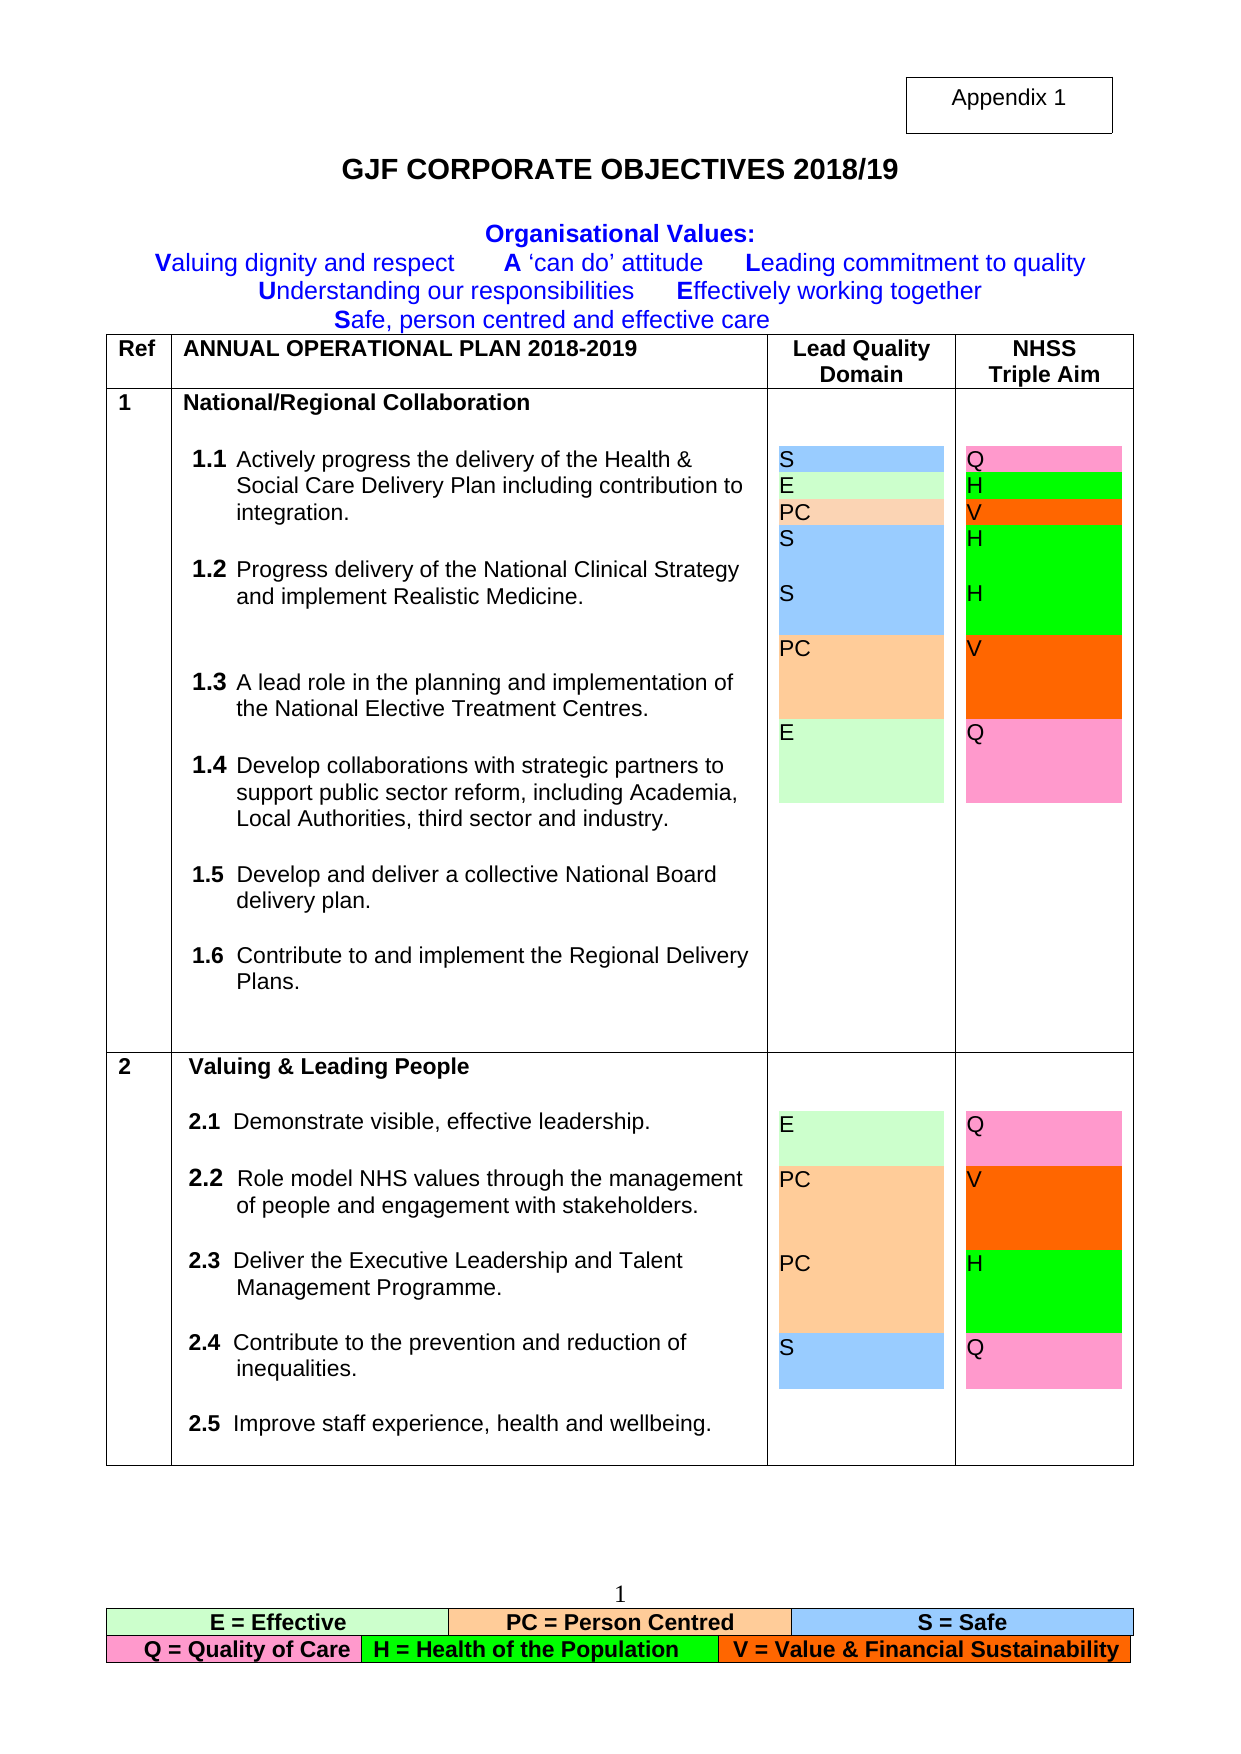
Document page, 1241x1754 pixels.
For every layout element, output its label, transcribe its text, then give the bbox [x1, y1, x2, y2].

title Safe, person centred and effective care [118, 305, 1122, 334]
table_cell Q V H Q [956, 1053, 1133, 1465]
text GJF CORPORATE OBJECTIVES 2018/19 [118, 152, 1122, 185]
title Organisational Values: [118, 219, 1122, 247]
table_cell S E PC S S PC E [768, 389, 955, 1052]
table_header Ref [107, 335, 171, 387]
table_cell E PC PC S [768, 1053, 955, 1465]
title Valuing dignity and respect A ‘can do’ attitude Leading commitment to quality Understanding our responsibilities Effectively working together [118, 247, 1122, 305]
table_cell 2 [107, 1053, 171, 1465]
table_header Lead Quality Domain [768, 335, 955, 387]
table_cell Valuing & Leading People 2.1 Demonstrate visible, effective leadership. 2.2 Role model NHS values through the management of people and engagement with stakeholders. 2.3 Deliver the Executive Leadership and Talent Management Programme. 2.4 Contribute to the prevention and reduction of inequalities. 2.5 Improve staff experience, health and wellbeing. [172, 1053, 767, 1465]
table_cell 1 [107, 389, 171, 1052]
table_cell Q H V H H V Q [956, 389, 1133, 1052]
table_header ANNUAL OPERATIONAL PLAN 2018-2019 [172, 335, 767, 387]
table_header NHSS Triple Aim [956, 335, 1133, 387]
table_cell National/Regional Collaboration Actively progress the delivery of the Health & Social Care Delivery Plan including contribution to integration. Progress delivery of the National Clinical Strategy and implement Realistic Medicine. A lead role in the planning and implementation of the National Elective Treatment Centres. Develop collaborations with strategic partners to support public sector reform, including Academia, Local Authorities, third sector and industry. 1.5 Develop and deliver a collective National Board delivery plan. 1.6 Contribute to and implement the Regional Delivery Plans. [172, 389, 767, 1052]
